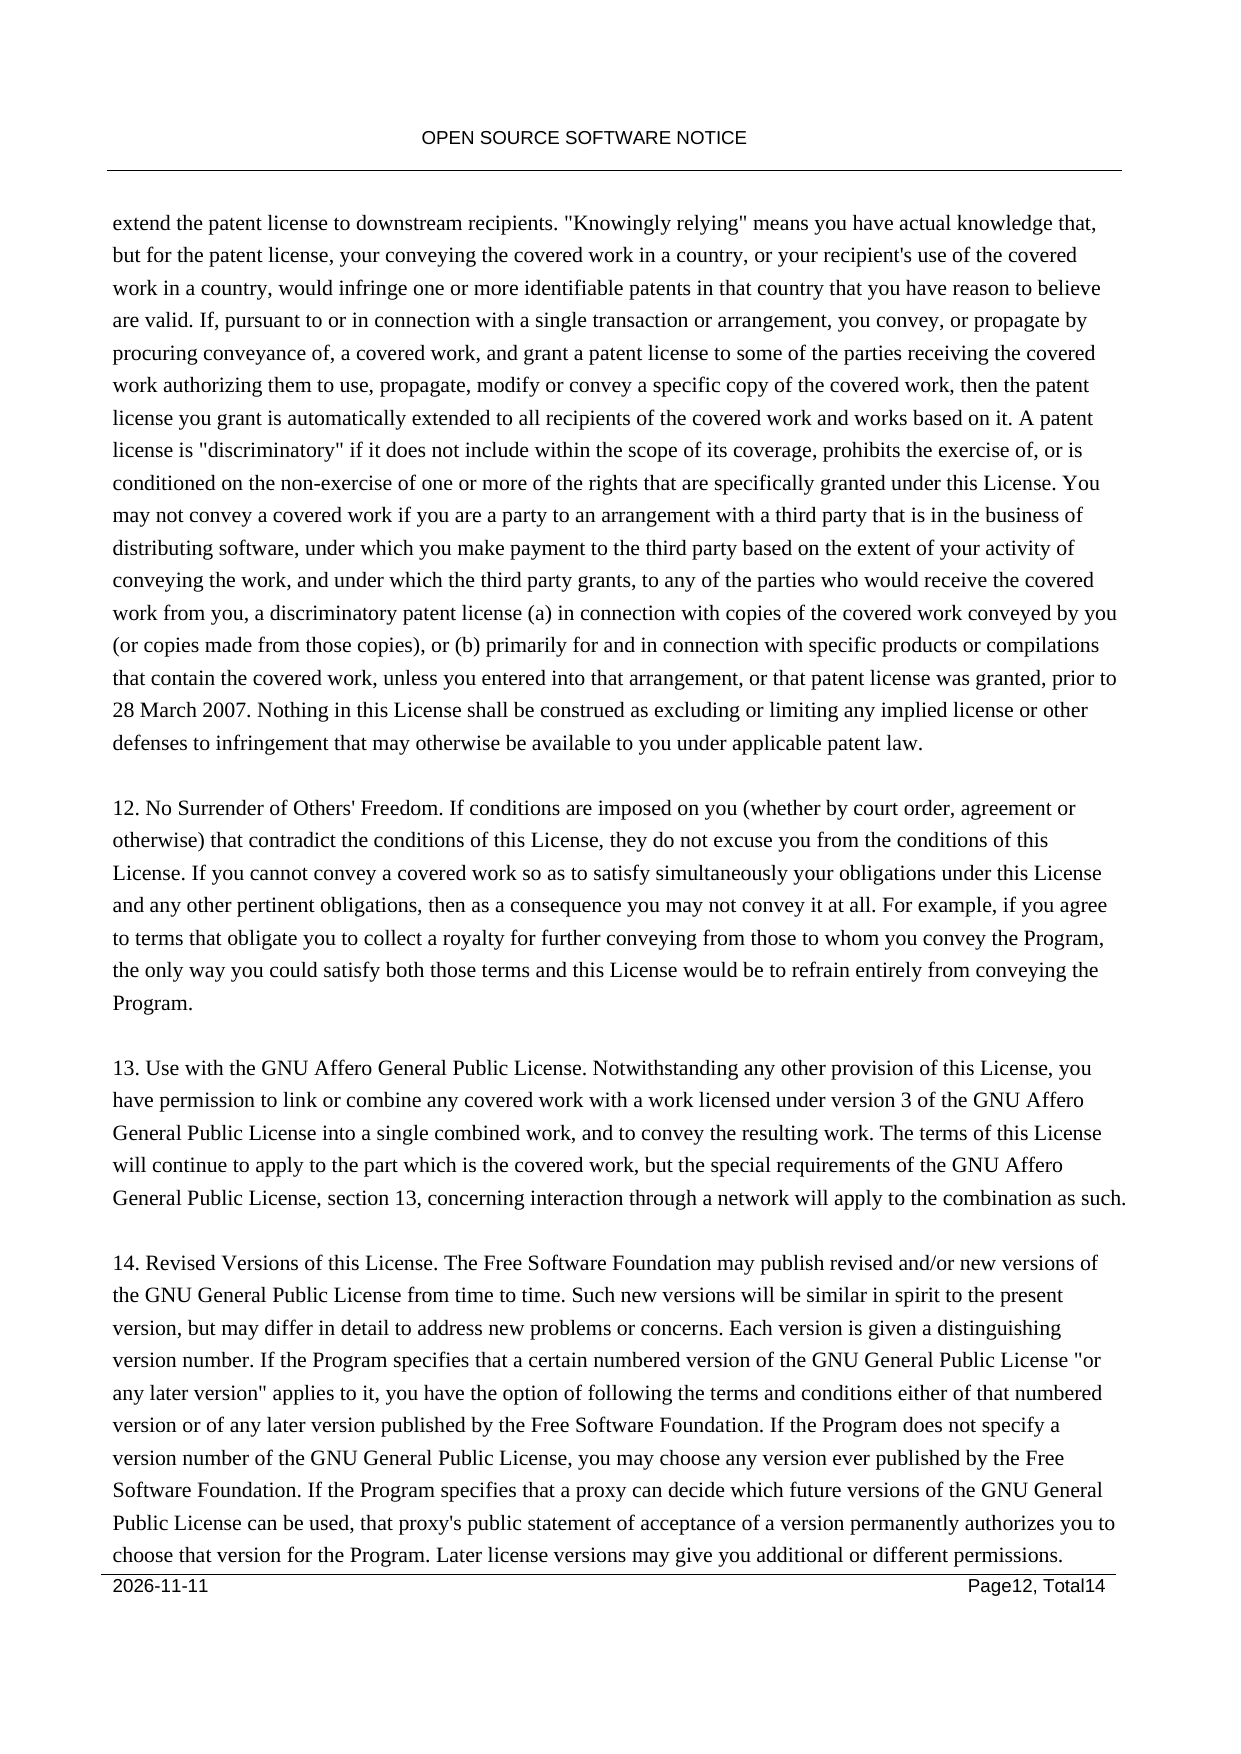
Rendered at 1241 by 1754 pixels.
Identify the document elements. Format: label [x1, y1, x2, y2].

text [112, 206, 1128, 1571]
